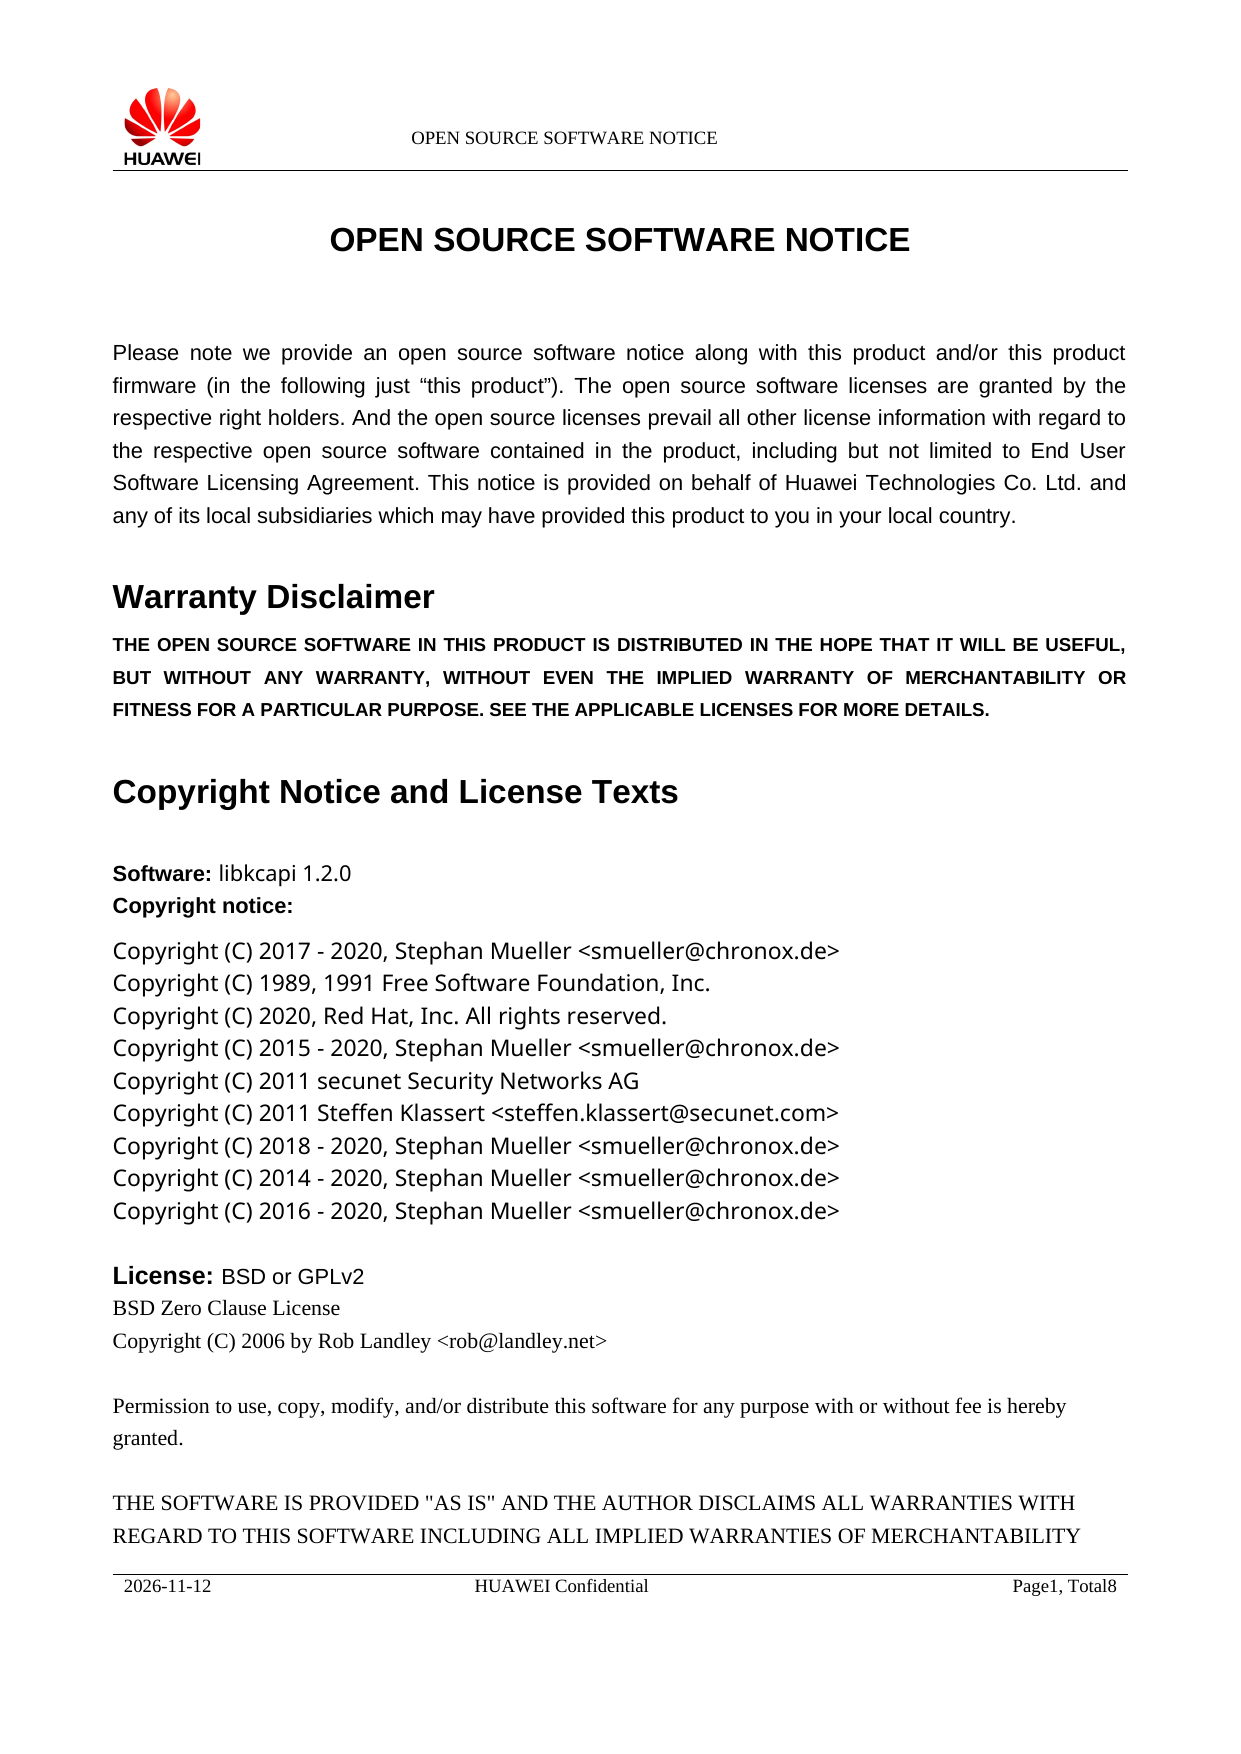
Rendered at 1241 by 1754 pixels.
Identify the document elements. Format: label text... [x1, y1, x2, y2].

text License: BSD or GPLv2 [112, 1259, 1128, 1291]
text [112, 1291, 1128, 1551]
text Copyright (C) 2017 - 2020, Stephan Mueller <smueller@chronox.de> Copyright (C) 1989, 1991 Free Software Foundation, Inc. Copyright (C) 2020, Red Hat, Inc. All rights reserved. Copyright (C) 2015 - 2020, Stephan Mueller <smueller@chronox.de> Copyright (C) 2011 secunet Security Networks AG Copyright (C) 2011 Steffen Klassert <steffen.klassert@secunet.com> Copyright (C) 2018 - 2020, Stephan Mueller <smueller@chronox.de> Copyright (C) 2014 - 2020, Stephan Mueller <smueller@chronox.de> Copyright (C) 2016 - 2020, Stephan Mueller <smueller@chronox.de> [112, 934, 1128, 1259]
text Copyright notice: [112, 889, 1128, 921]
text OPEN SOURCE SOFTWARE NOTICE [112, 206, 1128, 271]
text Copyright Notice and License Texts [112, 759, 1128, 824]
text The open source software in this product is distributed in the hope that it will be useful, but WITHOUT ANY WARRANTY, without even the implied warranty of MERCHANTABILITY or FITNESS FOR A PARTICULAR PURPOSE. See the applicable licenses for more details. [112, 629, 1128, 726]
text Warranty Disclaimer [112, 564, 1128, 629]
picture [124, 88, 201, 165]
text Please note we provide an open source software notice along with this product and/or this product firmware (in the following just “this product”). The open source software licenses are granted by the respective right holders. And the open source licenses prevail all other license information with regard to the respective open source software contained in the product, including but not limited to End User Software Licensing Agreement. This notice is provided on behalf of Huawei Technologies Co. Ltd. and any of its local subsidiaries which may have provided this product to you in your local country. [112, 336, 1128, 531]
title Software: libkcapi 1.2.0 [112, 856, 1128, 889]
